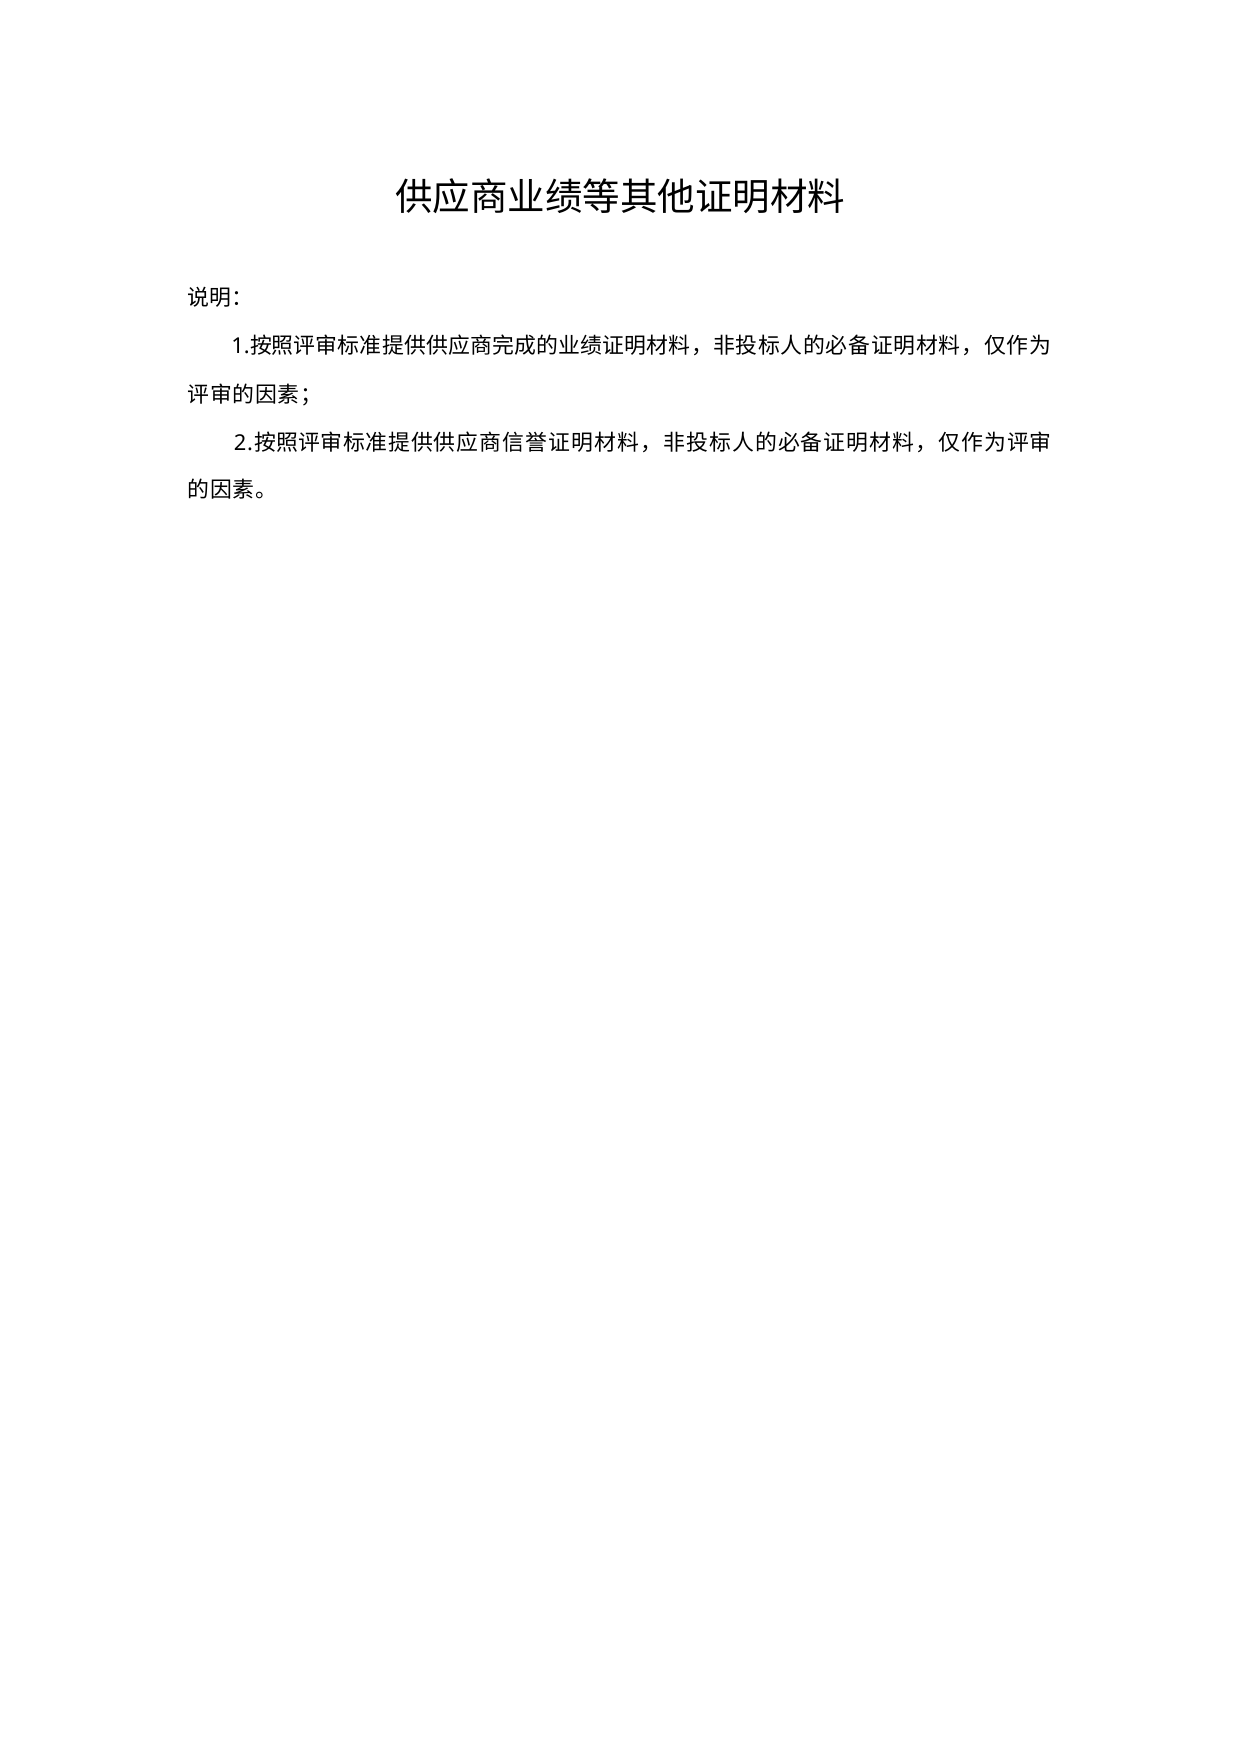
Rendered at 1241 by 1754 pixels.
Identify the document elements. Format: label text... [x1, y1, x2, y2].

text 2.按照评审标准提供供应商信誉证明材料，非投标人的必备证明材料，仅作为评审的因素。 [187, 424, 1053, 504]
text 说明： [187, 279, 1053, 312]
text 1.按照评审标准提供供应商完成的业绩证明材料，非投标人的必备证明材料，仅作为评审的因素； [187, 327, 1053, 409]
text 供应商业绩等其他证明材料 [187, 162, 1053, 227]
